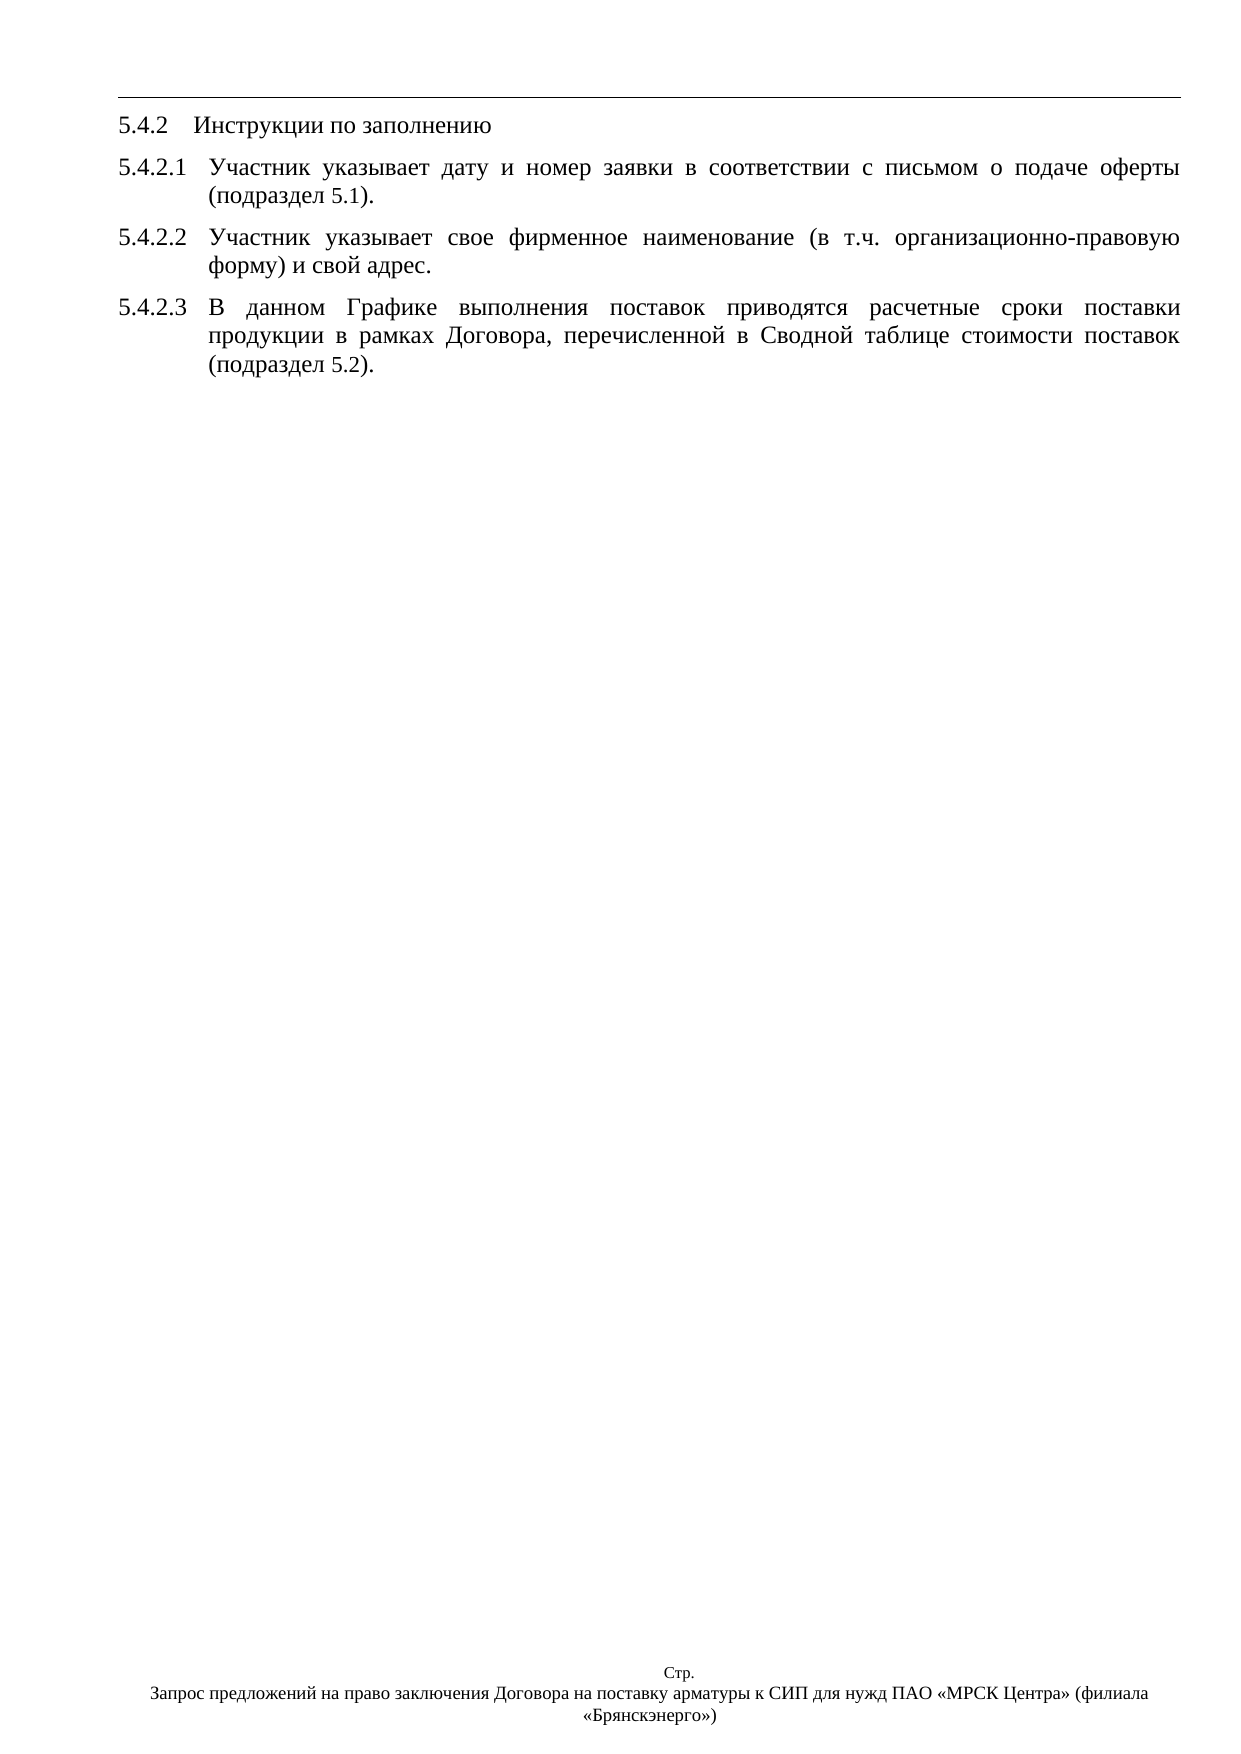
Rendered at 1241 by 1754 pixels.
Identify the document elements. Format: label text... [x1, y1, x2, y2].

list Участник указывает дату и номер заявки в соответствии с письмом о подаче оферты (подраздел 5.1). [118, 152, 1181, 209]
subtitle Инструкции по заполнению [118, 111, 1181, 139]
list Участник указывает свое фирменное наименование (в т.ч. организационно-правовую форму) и свой адрес. [118, 222, 1181, 279]
list В данном Графике выполнения поставок приводятся расчетные сроки поставки продукции в рамках Договора, перечисленной в Сводной таблице стоимости поставок (подраздел 5.2). [118, 292, 1181, 378]
